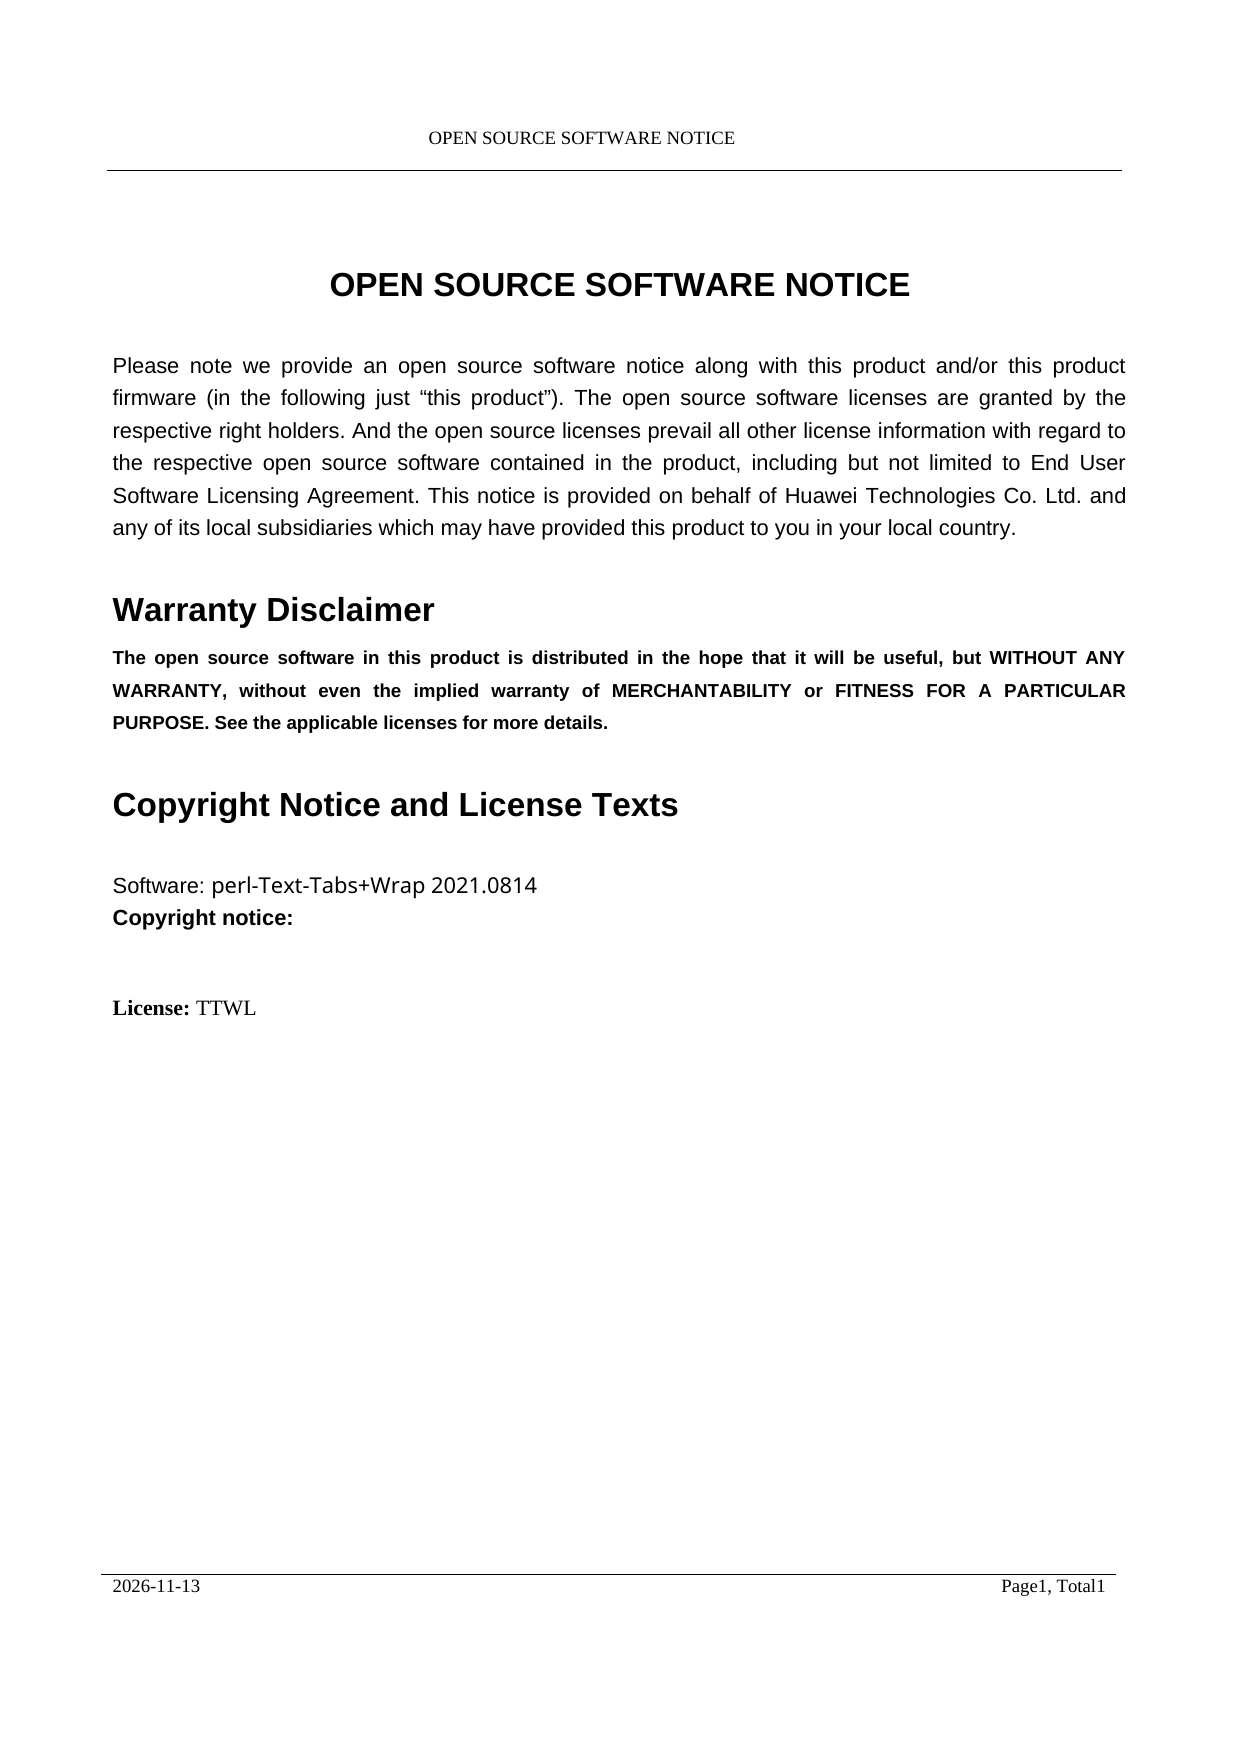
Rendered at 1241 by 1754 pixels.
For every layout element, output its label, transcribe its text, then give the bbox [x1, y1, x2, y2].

text Warranty Disclaimer [112, 576, 1128, 641]
text Copyright Notice and License Texts [112, 771, 1128, 836]
text License: TTWL [112, 992, 1128, 1122]
text Software: perl-Text-Tabs+Wrap 2021.0814 [112, 869, 1128, 901]
text Please note we provide an open source software notice along with this product and/or this product firmware (in the following just “this product”). The open source software licenses are granted by the respective right holders. And the open source licenses prevail all other license information with regard to the respective open source software contained in the product, including but not limited to End User Software Licensing Agreement. This notice is provided on behalf of Huawei Technologies Co. Ltd. and any of its local subsidiaries which may have provided this product to you in your local country. [112, 349, 1128, 544]
text Copyright notice: [112, 901, 1128, 934]
text OPEN SOURCE SOFTWARE NOTICE [112, 251, 1128, 316]
text The open source software in this product is distributed in the hope that it will be useful, but WITHOUT ANY WARRANTY, without even the implied warranty of MERCHANTABILITY or FITNESS FOR A PARTICULAR PURPOSE. See the applicable licenses for more details. [112, 641, 1128, 739]
